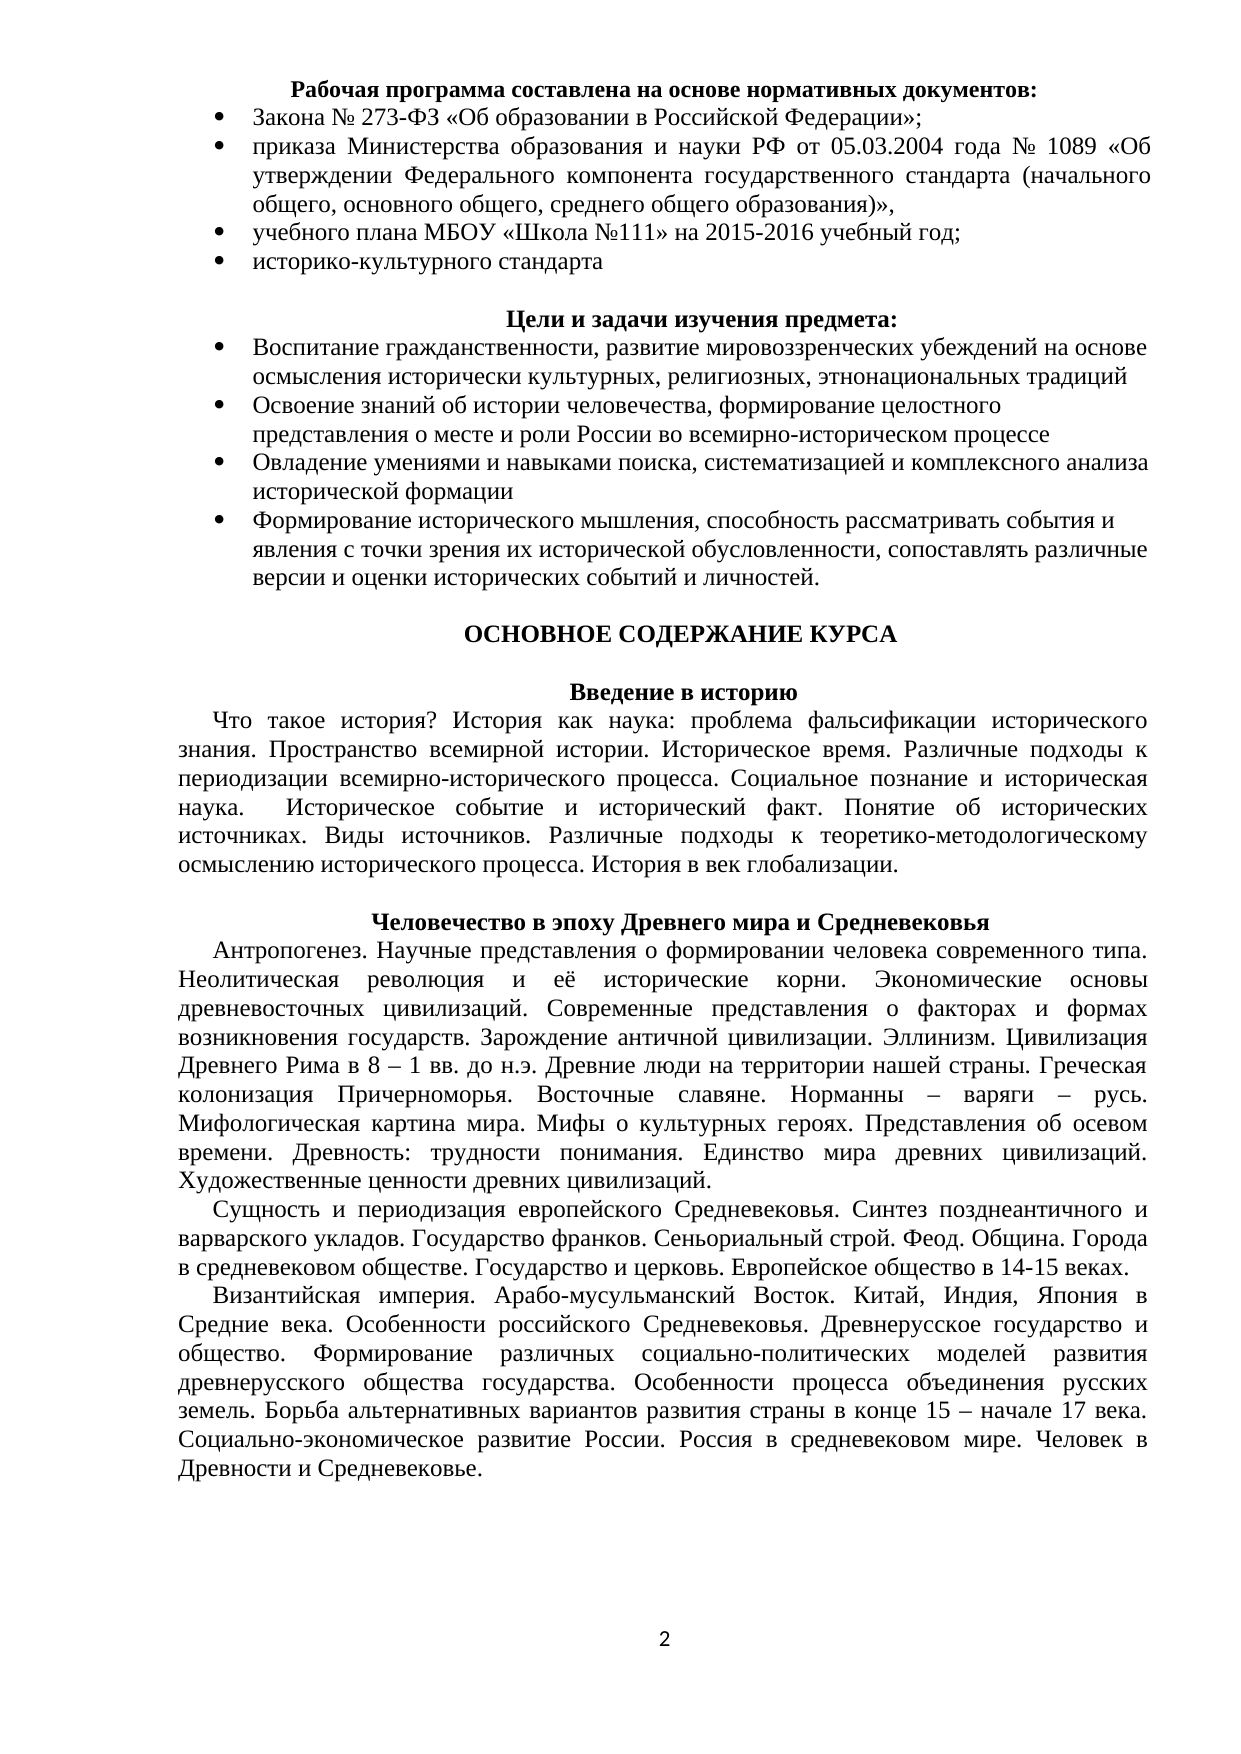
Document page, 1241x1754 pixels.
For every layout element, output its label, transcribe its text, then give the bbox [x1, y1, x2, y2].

text ОСНОВНОЕ СОДЕРЖАНИЕ КУРСА [178, 619, 1149, 648]
text Антропогенез. Научные представления о формировании человека современного типа. Неолитическая революция и её исторические корни. Экономические основы древневосточных цивилизаций. Современные представления о факторах и формах возникновения государств. Зарождение античной цивилизации. Эллинизм. Цивилизация Древнего Рима в 8 – 1 вв. до н.э. Древние люди на территории нашей страны. Греческая колонизация Причерноморья. Восточные славяне. Норманны – варяги – русь. Мифологическая картина мира. Мифы о культурных героях. Представления об осевом времени. Древность: трудности понимания. Единство мира древних цивилизаций. Художественные ценности древних цивилизаций. [178, 936, 1149, 1194]
list приказа Министерства образования и науки РФ от 05.03.2004 года № 1089 «Об утверждении Федерального компонента государственного стандарта (начального общего, основного общего, среднего общего образования)», [215, 131, 1152, 217]
list Воспитание гражданственности, развитие мировоззренческих убеждений на основе осмысления исторически культурных, религиозных, этнонациональных традиций [215, 332, 1152, 390]
list историко-культурного стандарта [215, 246, 1152, 275]
list Овладение умениями и навыками поиска, систематизацией и комплексного анализа исторической формации [215, 447, 1152, 505]
text Рабочая программа составлена на основе нормативных документов: [177, 75, 1152, 102]
list Освоение знаний об истории человечества, формирование целостного представления о месте и роли России во всемирно-историческом процессе [215, 390, 1152, 447]
text Что такое история? История как наука: проблема фальсификации исторического знания. Пространство всемирной истории. Историческое время. Различные подходы к периодизации всемирно-исторического процесса. Социальное познание и историческая наука. Историческое событие и исторический факт. Понятие об исторических источниках. Виды источников. Различные подходы к теоретико-методологическому осмыслению исторического процесса. История в век глобализации. [178, 706, 1149, 878]
list учебного плана МБОУ «Школа №111» на 2015-2016 учебный год; [215, 217, 1152, 246]
text Введение в историю [178, 677, 1149, 706]
list Закона № 273-ФЗ «Об образовании в Российской Федерации»; [215, 102, 1152, 131]
text Человечество в эпоху Древнего мира и Средневековья [178, 907, 1149, 936]
text Византийская империя. Арабо-мусульманский Восток. Китай, Индия, Япония в Средние века. Особенности российского Средневековья. Древнерусское государство и общество. Формирование различных социально-политических моделей развития древнерусского общества государства. Особенности процесса объединения русских земель. Борьба альтернативных вариантов развития страны в конце 15 – начале 17 века. Социально-экономическое развитие России. Россия в средневековом мире. Человек в Древности и Средневековье. [178, 1281, 1149, 1482]
text Сущность и периодизация европейского Средневековья. Синтез позднеантичного и варварского укладов. Государство франков. Сеньориальный строй. Феод. Община. Города в средневековом обществе. Государство и церковь. Европейское общество в 14-15 веках. [178, 1194, 1149, 1281]
text Цели и задачи изучения предмета: [177, 304, 1152, 332]
list Формирование исторического мышления, способность рассматривать события и явления с точки зрения их исторической обусловленности, сопоставлять различные версии и оценки исторических событий и личностей. [215, 505, 1152, 591]
